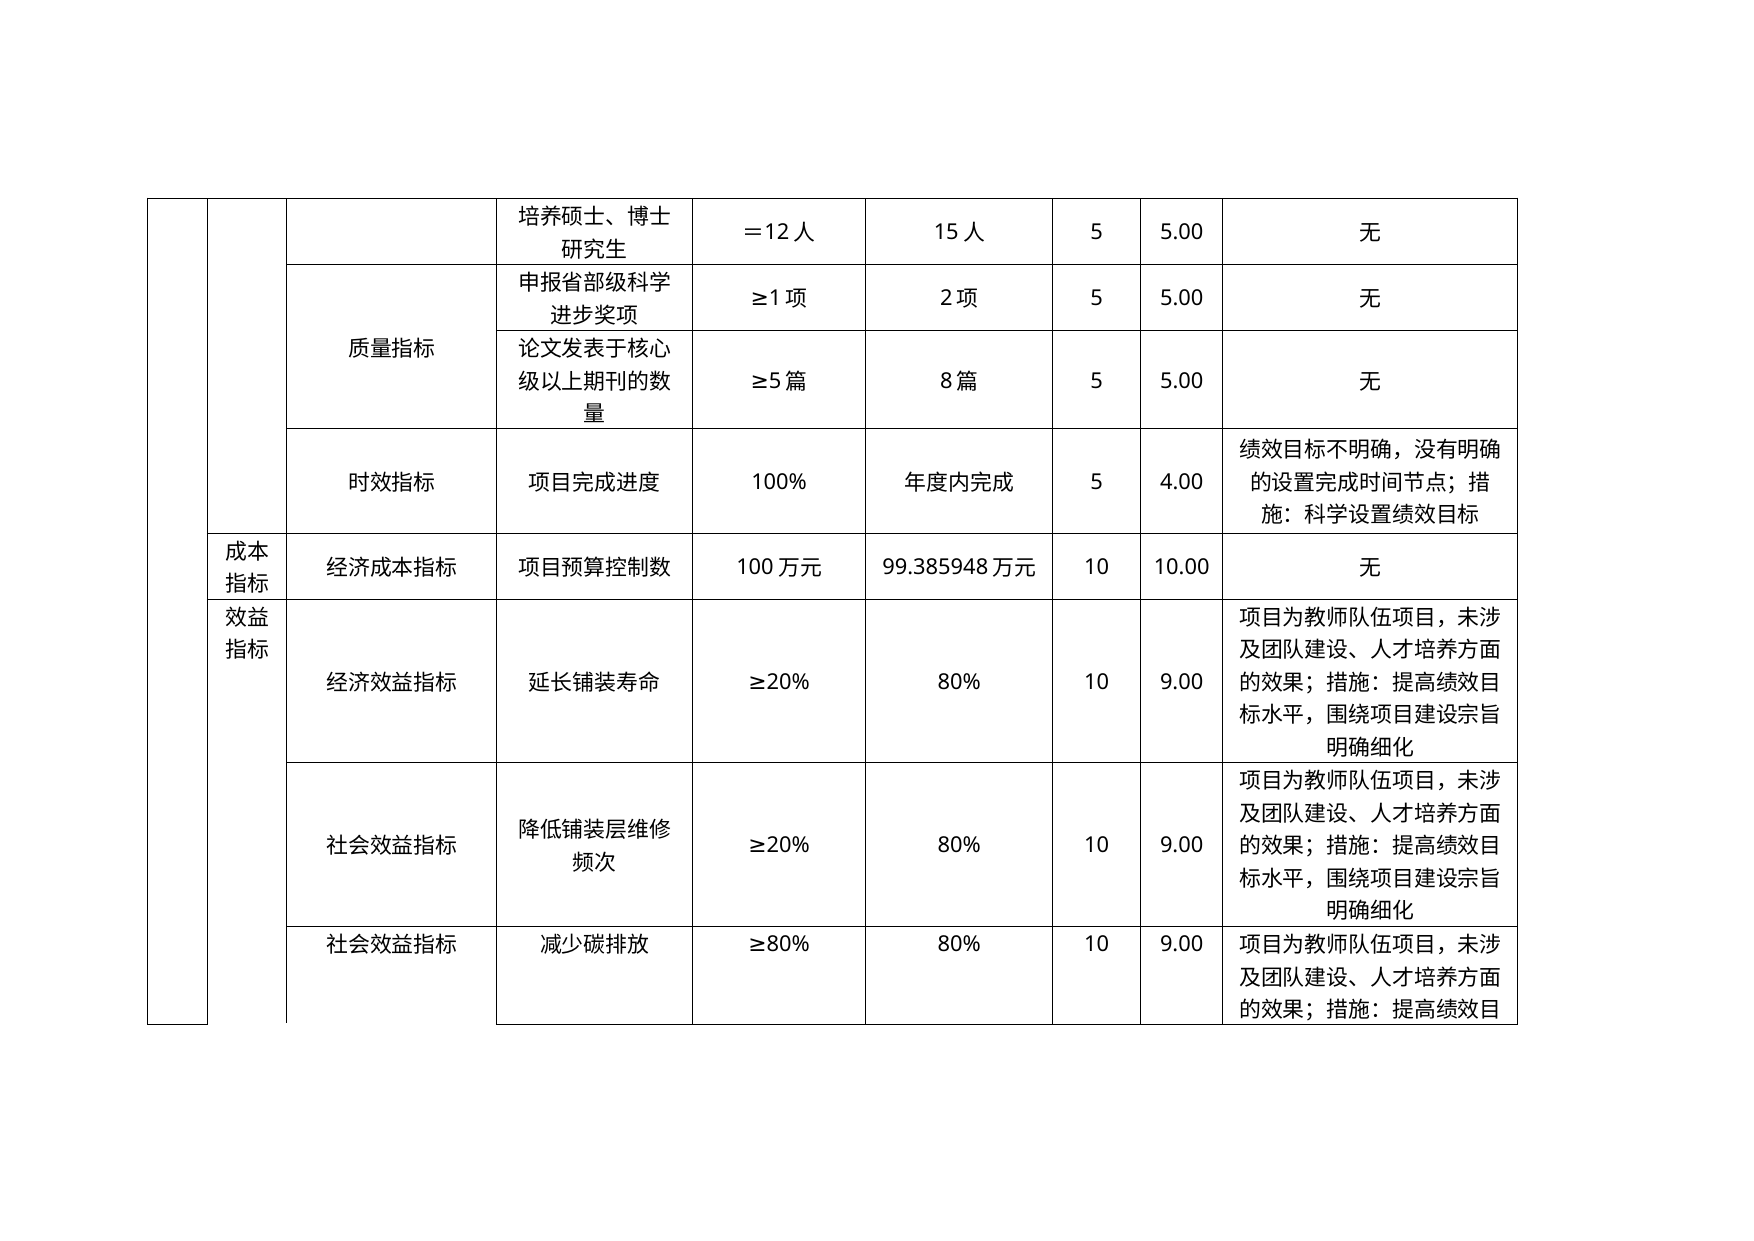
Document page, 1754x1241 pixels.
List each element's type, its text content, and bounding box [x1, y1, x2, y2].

table_cell 5 [1053, 199, 1140, 264]
table_cell 5.00 [1141, 265, 1222, 330]
table_cell 社会效益指标 [287, 927, 496, 1024]
table_cell 4.00 [1141, 429, 1222, 532]
table_cell 10 [1053, 534, 1140, 598]
table_cell 80% [866, 763, 1052, 926]
table_cell 80% [866, 600, 1052, 762]
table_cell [1223, 763, 1517, 926]
table_cell 质量指标 [287, 265, 496, 428]
table_cell 80% [866, 927, 1052, 1024]
table_cell 10 [1053, 600, 1140, 762]
table_cell 无 [1223, 199, 1517, 264]
table_cell 减少碳排放 [497, 927, 692, 1024]
table_cell 8篇 [866, 331, 1052, 428]
table_cell ≥20% [693, 763, 865, 926]
table_cell 无 [1223, 534, 1517, 598]
table_cell 10 [1053, 763, 1140, 926]
table_cell 无 [1223, 331, 1517, 428]
table_cell 15人 [866, 199, 1052, 264]
table_cell 99.385948万元 [866, 534, 1052, 598]
table_cell 效益指标 [208, 600, 287, 1024]
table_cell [1223, 927, 1517, 1024]
table_cell 100% [693, 429, 865, 532]
table_cell 降低铺装层维修频次 [497, 763, 692, 926]
table_cell 9.00 [1141, 763, 1222, 926]
table_cell 项目完成进度 [497, 429, 692, 532]
table_cell 论文发表于核心级以上期刊的数量 [497, 331, 692, 428]
table_cell ＝12人 [693, 199, 865, 264]
table_cell 项目预算控制数 [497, 534, 692, 598]
table_cell 5 [1053, 265, 1140, 330]
table_cell 2项 [866, 265, 1052, 330]
table_cell 10.00 [1141, 534, 1222, 598]
table_cell ≥5篇 [693, 331, 865, 428]
table_cell 5.00 [1141, 199, 1222, 264]
table_cell ≥20% [693, 600, 865, 762]
table_cell 5.00 [1141, 331, 1222, 428]
table_cell 无 [1223, 265, 1517, 330]
table_cell ≥1项 [693, 265, 865, 330]
table_cell 经济效益指标 [287, 600, 496, 762]
table_cell ≥80% [693, 927, 865, 1024]
table_cell 培养硕士、博士研究生 [497, 199, 692, 264]
table_cell 项目为教师队伍项目，未涉及团队建设、人才培养方面的效果；措施：提高绩效目标水平，围绕项目建设宗旨明确细化 [1223, 600, 1517, 762]
table_cell 年度内完成 [866, 429, 1052, 532]
table_cell 延长铺装寿命 [497, 600, 692, 762]
table_cell 5 [1053, 331, 1140, 428]
table_cell 5 [1053, 429, 1140, 532]
table_cell 绩效目标不明确，没有明确的设置完成时间节点；措施：科学设置绩效目标 [1223, 429, 1517, 532]
table_cell 社会效益指标 [287, 763, 496, 926]
table_cell 申报省部级科学进步奖项 [497, 265, 692, 330]
table_cell 10 [1053, 927, 1140, 1024]
table_cell 9.00 [1141, 927, 1222, 1024]
table_cell 成本指标 [208, 534, 286, 598]
table_cell 时效指标 [287, 429, 496, 532]
table_cell 经济成本指标 [287, 534, 496, 598]
table_cell 100万元 [693, 534, 865, 598]
table_cell 9.00 [1141, 600, 1222, 762]
